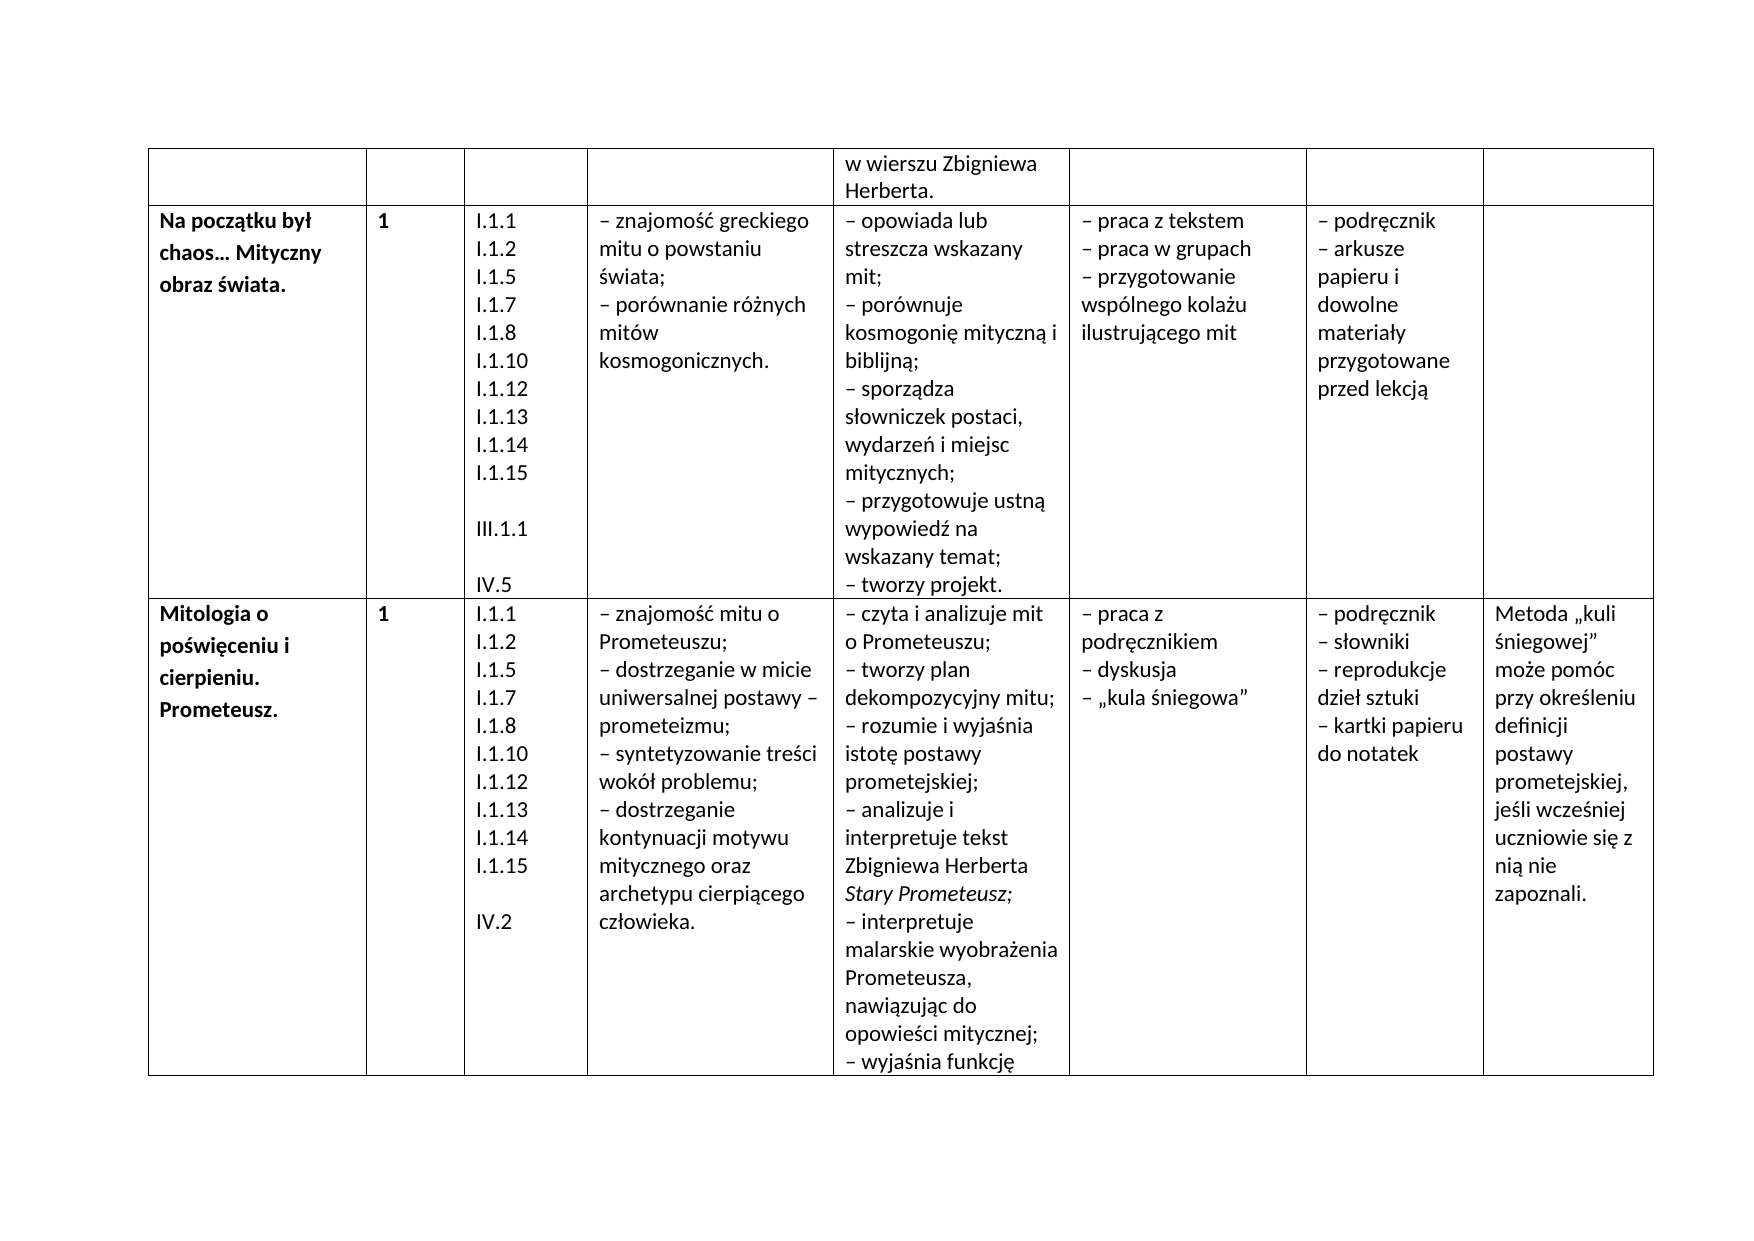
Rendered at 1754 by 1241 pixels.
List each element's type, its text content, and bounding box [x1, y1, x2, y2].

table_cell 1 [367, 149, 464, 205]
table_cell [465, 149, 587, 205]
table_cell – podręcznik – arkusze papieru i dowolne materiały przygotowane przed lekcją [1307, 206, 1483, 598]
table_cell [1484, 206, 1653, 598]
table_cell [834, 599, 1069, 1075]
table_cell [834, 149, 1069, 205]
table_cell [149, 599, 366, 1075]
table_cell – znajomość greckiego mitu o powstaniu świata; – porównanie różnych mitów kosmogonicznych. [588, 206, 833, 598]
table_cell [1484, 599, 1653, 1075]
table_cell Na początku był chaos… Mityczny obraz świata. [149, 206, 366, 598]
table_cell – opowiada lub streszcza wskazany mit; – porównuje kosmogonię mityczną i biblijną; – sporządza słowniczek postaci, wydarzeń i miejsc mitycznych; – przygotowuje ustną wypowiedź na wskazany temat; – tworzy projekt. [834, 206, 1069, 598]
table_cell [1070, 149, 1306, 205]
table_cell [149, 149, 366, 205]
table_cell 1 [367, 599, 464, 1075]
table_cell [1307, 599, 1483, 1075]
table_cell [1070, 599, 1306, 1075]
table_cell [465, 599, 587, 1075]
table_cell I.1.1 I.1.2 I.1.5 I.1.7 I.1.8 I.1.10 I.1.12 I.1.13 I.1.14 I.1.15 III.1.1 IV.5 [465, 206, 587, 598]
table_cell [588, 599, 833, 1075]
table_cell 1 [367, 206, 464, 598]
table_cell – praca z tekstem – praca w grupach – przygotowanie wspólnego kolażu ilustrującego mit [1070, 206, 1306, 598]
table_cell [588, 149, 833, 205]
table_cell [1307, 149, 1483, 205]
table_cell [1484, 149, 1653, 205]
